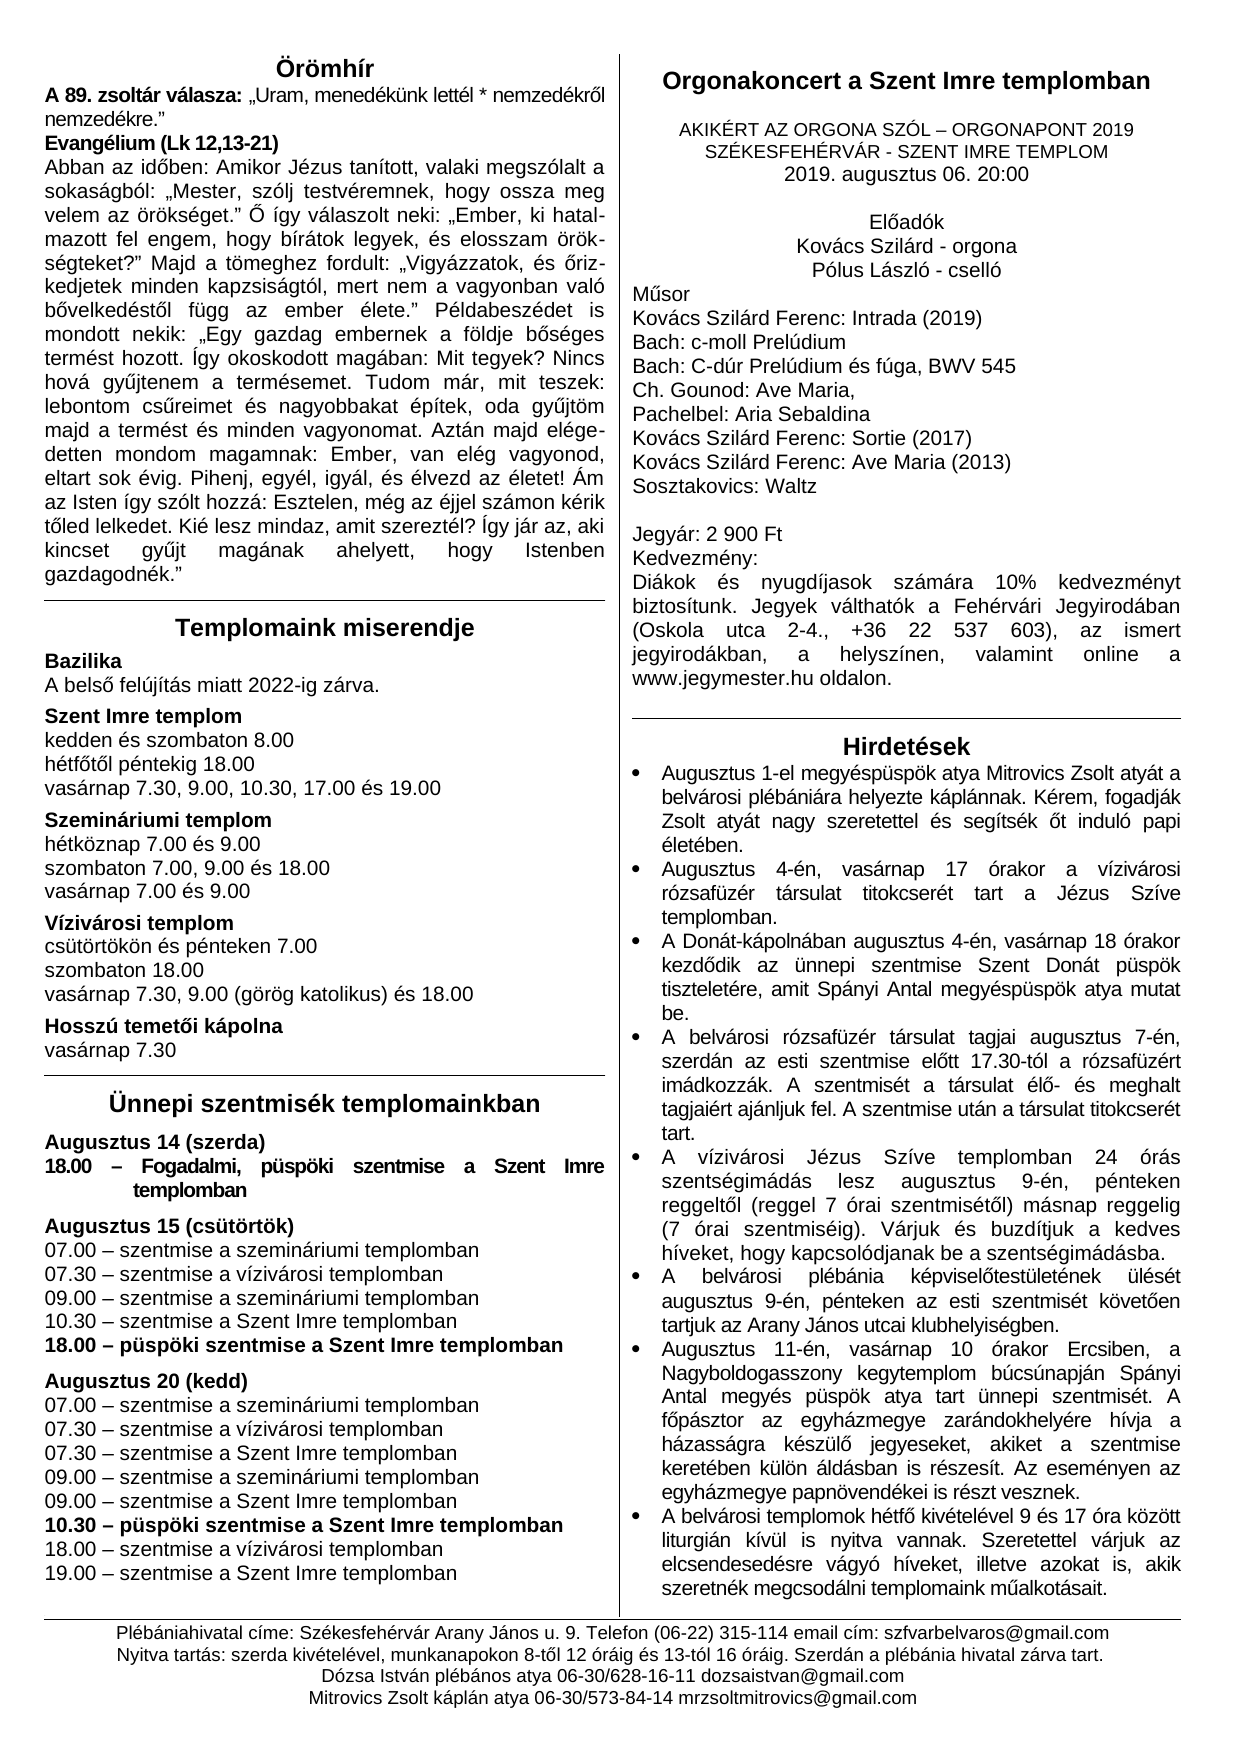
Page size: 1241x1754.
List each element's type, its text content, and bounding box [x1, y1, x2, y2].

text Jegyár: 2 900 Ft [632, 522, 1181, 546]
list A belvárosi rózsafüzér társulat tagjai augusztus 7-én, szerdán az esti szentmise előtt 17.30-tól a rózsafüzért imádkozzák. A szentmisét a társulat élő- és meghalt tagjaiért ajánljuk fel. A szentmise után a társulat titokcserét tart. [632, 1024, 1181, 1144]
text 09.00 – szentmise a szemináriumi templomban [44, 1465, 605, 1489]
text Pólus László - cselló [632, 258, 1181, 282]
list A belvárosi plébánia képviselőtestületének ülését augusztus 9-én, pénteken az esti szentmisét követően tartjuk az Arany János utcai klubhelyiségben. [632, 1264, 1181, 1336]
text szombaton 7.00, 9.00 és 18.00 [44, 855, 605, 879]
text 07.30 – szentmise a Szent Imre templomban [44, 1441, 605, 1465]
text csütörtökön és pénteken 7.00 [44, 934, 605, 958]
list Augusztus 11-én, vasárnap 10 órakor Ercsiben, a Nagyboldogasszony kegytemplom búcsúnapján Spányi Antal megyés püspök atya tart ünnepi szentmisét. A főpásztor az egyházmegye zarándokhelyére hívja a házasságra készülő jegyeseket, akiket a szentmise keretében külön áldásban is részesít. Az eseményen az egyházmegye papnövendékei is részt vesznek. [632, 1336, 1181, 1504]
list Augusztus 4-én, vasárnap 17 órakor a vízivárosi rózsafüzér társulat titokcserét tart a Jézus Szíve templomban. [632, 857, 1181, 929]
list A belvárosi templomok hétfő kivételével 9 és 17 óra között liturgián kívül is nyitva vannak. Szeretettel várjuk az elcsendesedésre vágyó híveket, illetve azokat is, akik szeretnék megcsodálni templomaink műalkotásait. [632, 1504, 1181, 1600]
text Kovács Szilárd Ferenc: Intrada (2019) [632, 306, 1181, 330]
text Műsor [632, 282, 1181, 306]
text Bach: C-dúr Prelúdium és fúga, BWV 545 [632, 354, 1181, 378]
subtitle Hirdetések [632, 732, 1181, 761]
text hétfőtől péntekig 18.00 vasárnap 7.30, 9.00, 10.30, 17.00 és 19.00 [44, 752, 605, 800]
text Szemináriumi templom [44, 807, 605, 831]
text Augusztus 20 (kedd) [44, 1369, 605, 1393]
text Kovács Szilárd Ferenc: Sortie (2017) [632, 426, 1181, 450]
text Augusztus 14 (szerda) [44, 1130, 605, 1154]
text Sosztakovics: Waltz [632, 474, 1181, 498]
list A vízivárosi Jézus Szíve templomban 24 órás szentségimádás lesz augusztus 9-én, pénteken reggeltől (reggel 7 órai szentmisétől) másnap reggelig (7 órai szentmiséig). Várjuk és buzdítjuk a kedves híveket, hogy kapcsolódjanak be a szentségimádásba. [632, 1144, 1181, 1264]
text hétköznap 7.00 és 9.00 [44, 831, 605, 855]
text Kovács Szilárd - orgona [632, 234, 1181, 258]
text 19.00 – szentmise a Szent Imre templomban [44, 1561, 605, 1585]
text Augusztus 15 (csütörtök) [44, 1213, 605, 1237]
text 07.30 – szentmise a vízivárosi templomban [44, 1261, 605, 1285]
text 18.00 – Fogadalmi, püspöki szentmise a Szent Imre templomban [44, 1154, 605, 1202]
text 07.00 – szentmise a szemináriumi templomban [44, 1393, 605, 1417]
text Abban az időben: Amikor Jézus tanított, valaki megszólalt a sokaságból: „Mester, szólj testvéremnek, hogy ossza meg velem az örökséget.” Ő így válaszolt neki: „Ember, ki hatalmazott fel engem, hogy bírátok legyek, és elosszam örökségteket?” Majd a tömeghez fordult: „Vigyázzatok, és őrizkedjetek minden kapzsiságtól, mert nem a vagyonban való bővelkedéstől függ az ember élete.” Példabeszédet is mondott nekik: „Egy gazdag embernek a földje bőséges termést hozott. Így okoskodott magában: Mit tegyek? Nincs hová gyűjtenem a termésemet. Tudom már, mit teszek: lebontom csűreimet és nagyobbakat építek, oda gyűjtöm majd a termést és minden vagyonomat. Aztán majd elégedetten mondom magamnak: Ember, van elég vagyonod, eltart sok évig. Pihenj, egyél, igyál, és élvezd az életet! Ám az Isten így szólt hozzá: Esztelen, még az éjjel számon kérik tőled lelkedet. Kié lesz mindaz, amit szereztél? Így jár az, aki kincset gyűjt magának ahelyett, hogy Istenben gazdagodnék.” [44, 154, 605, 586]
text Bazilika A belső felújítás miatt 2022-ig zárva. [44, 649, 605, 697]
text Hosszú temetői kápolna vasárnap 7.30 [44, 1013, 605, 1061]
text Bach: c-moll Prelúdium [632, 330, 1181, 354]
text 18.00 – püspöki szentmise a Szent Imre templomban [44, 1333, 605, 1357]
list Mitrovics Zsolt káplán atya 06-30/573-84-14 mrzsoltmitrovics@gmail.com [44, 1687, 1181, 1708]
text 09.00 – szentmise a szemináriumi templomban [44, 1285, 605, 1309]
text 10.30 – szentmise a Szent Imre templomban [44, 1309, 605, 1333]
subtitle Templomaink miserendje [44, 613, 605, 642]
text 07.00 – szentmise a szemináriumi templomban [44, 1237, 605, 1261]
text 10.30 – püspöki szentmise a Szent Imre templomban [44, 1513, 605, 1537]
text Evangélium (Lk 12,13-21) [44, 131, 605, 154]
list Plébániahivatal címe: Székesfehérvár Arany János u. 9. Telefon (06-22) 315-114 email cím: szfvarbelvaros@gmail.com [44, 1620, 1181, 1643]
text Kedvezmény: [632, 546, 1181, 569]
text Előadók [632, 210, 1181, 234]
list Nyitva tartás: szerda kivételével, munkanapokon 8-től 12 óráig és 13-tól 16 óráig. Szerdán a plébánia hivatal zárva tart. Dózsa István plébános atya 06-30/628-16-11 dozsaistvan@gmail.com [44, 1643, 1181, 1687]
text Diákok és nyugdíjasok számára 10% kedvezményt biztosítunk. Jegyek válthatók a Fehérvári Jegyirodában (Oskola utca 2-4., +36 22 537 603), az ismert jegyirodákban, a helyszínen, valamint online a www.jegymester.hu oldalon. [632, 569, 1181, 692]
text vasárnap 7.30, 9.00 (görög katolikus) és 18.00 [44, 982, 605, 1006]
text Vízivárosi templom [44, 910, 605, 934]
subtitle Ünnepi szentmisék templomainkban [44, 1089, 605, 1118]
text Pachelbel: Aria Sebaldina [632, 402, 1181, 426]
list A Donát-kápolnában augusztus 4-én, vasárnap 18 órakor kezdődik az ünnepi szentmise Szent Donát püspök tiszteletére, amit Spányi Antal megyéspüspök atya mutat be. [632, 929, 1181, 1024]
text szombaton 18.00 [44, 958, 605, 982]
text A 89. zsoltár válasza: „Uram, menedékünk lettél * nemzedékről nemzedékre.” [44, 83, 605, 131]
list Augusztus 1-el megyéspüspök atya Mitrovics Zsolt atyát a belvárosi plébániára helyezte káplánnak. Kérem, fogadják Zsolt atyát nagy szeretettel és segítsék őt induló papi életében. [632, 761, 1181, 857]
text SZÉKESFEHÉRVÁR - SZENT IMRE TEMPLOM 2019. augusztus 06. 20:00 [632, 141, 1181, 186]
subtitle Örömhír [44, 54, 605, 83]
subtitle Orgonakoncert a Szent Imre templomban [632, 66, 1181, 95]
text 09.00 – szentmise a Szent Imre templomban [44, 1489, 605, 1513]
text Ch. Gounod: Ave Maria, [632, 378, 1181, 402]
text Szent Imre templom kedden és szombaton 8.00 [44, 704, 605, 752]
text 07.30 – szentmise a vízivárosi templomban [44, 1417, 605, 1441]
text vasárnap 7.00 és 9.00 [44, 879, 605, 903]
text Kovács Szilárd Ferenc: Ave Maria (2013) [632, 450, 1181, 474]
text AKIKÉRT AZ ORGONA SZÓL – ORGONAPONT 2019 [632, 119, 1181, 141]
text 18.00 – szentmise a vízivárosi templomban [44, 1537, 605, 1561]
